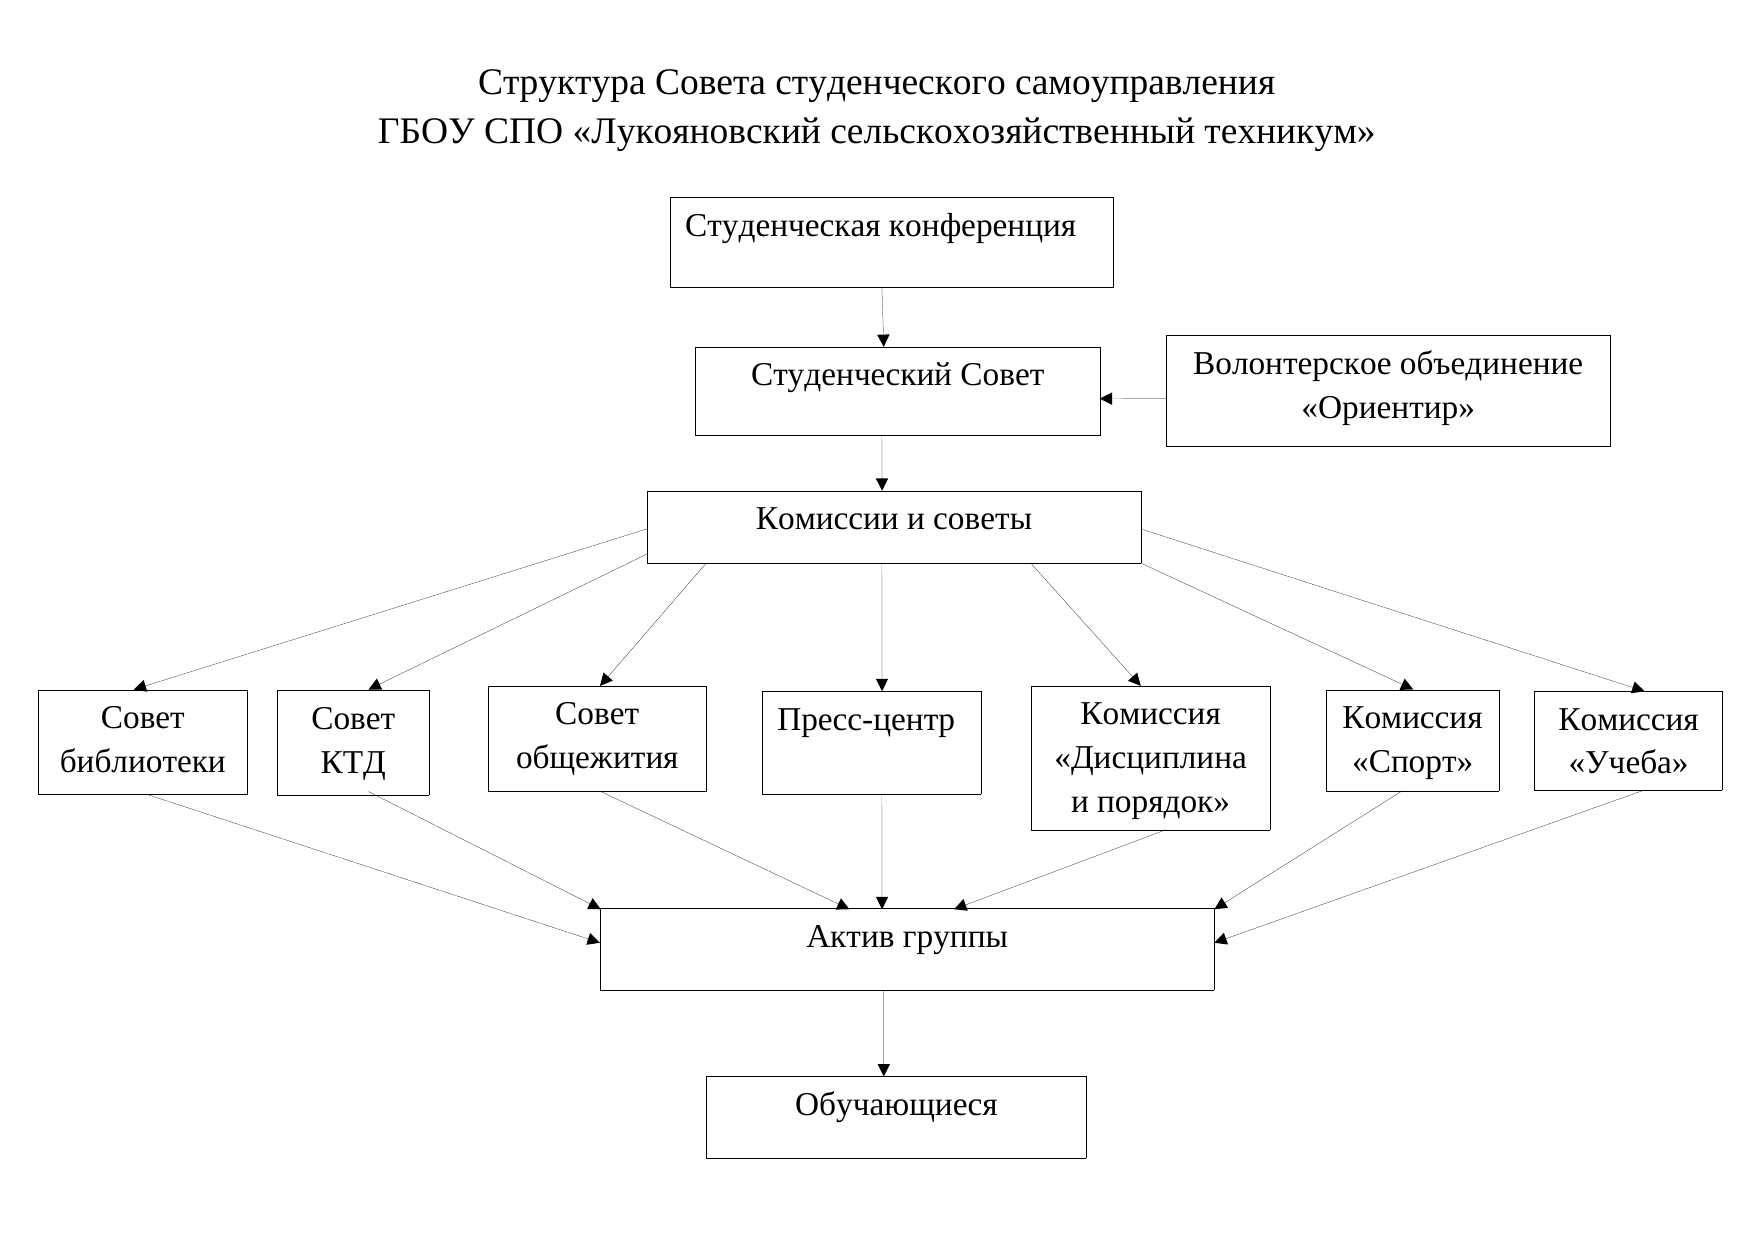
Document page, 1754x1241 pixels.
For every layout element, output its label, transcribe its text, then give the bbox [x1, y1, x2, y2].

text Структура Совета студенческого самоуправления [118, 59, 1636, 102]
text ГБОУ СПО «Лукояновский сельскохозяйственный техникум» [118, 109, 1636, 152]
